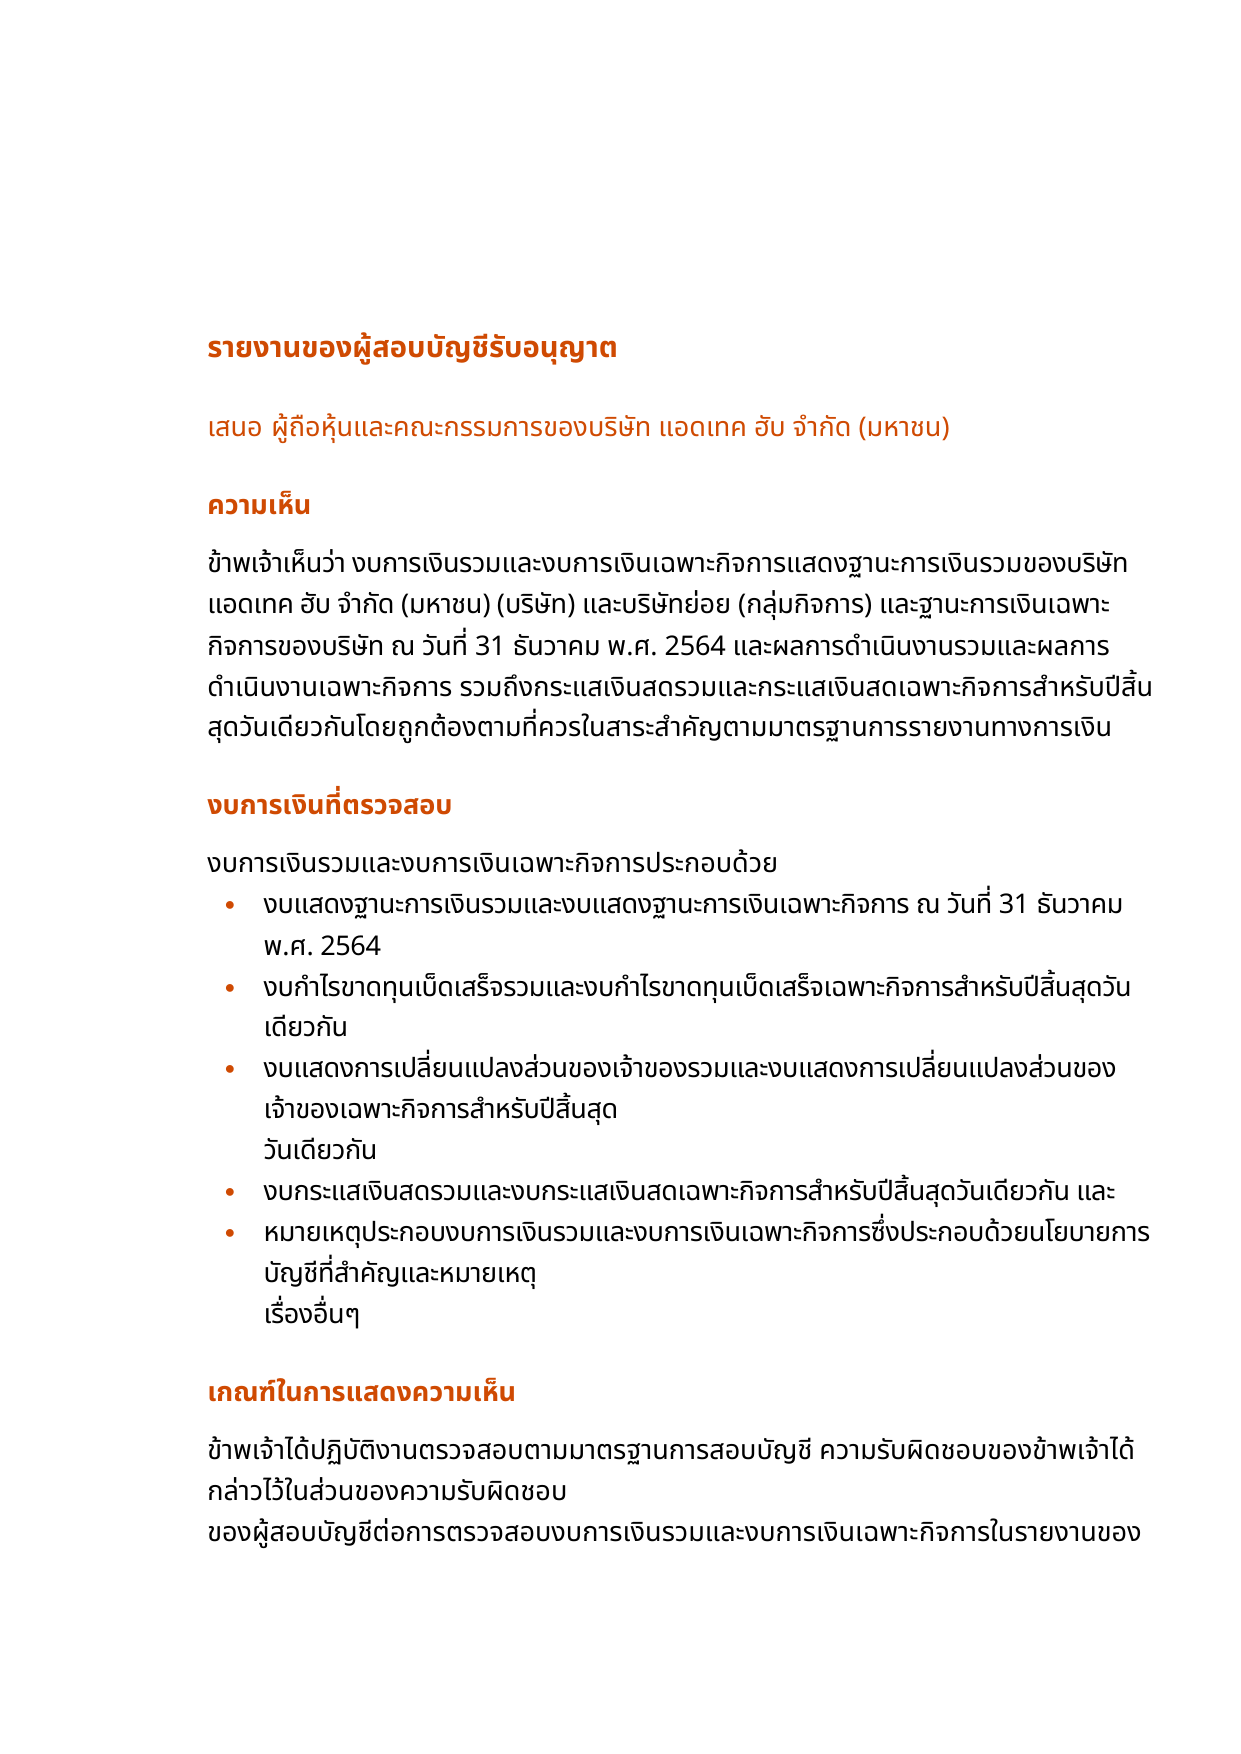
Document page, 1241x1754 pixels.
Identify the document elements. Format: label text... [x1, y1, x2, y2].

list งบแสดงฐานะการเงินรวมและงบแสดงฐานะการเงินเฉพาะกิจการ ณ วันที่ 31 ธันวาคม พ.ศ. 2564 [226, 885, 1165, 967]
text งบการเงินรวมและงบการเงินเฉพาะกิจการประกอบด้วย [207, 844, 1165, 885]
text งบการเงินที่ตรวจสอบ [207, 786, 1165, 827]
text ข้าพเจ้าเห็นว่า งบการเงินรวมและงบการเงินเฉพาะกิจการแสดงฐานะการเงินรวมของบริษัท แอดเทค ฮับ จำกัด (มหาชน) (บริษัท) และบริษัทย่อย (กลุ่มกิจการ) และฐานะการเงินเฉพาะกิจการของบริษัท ณ วันที่ 31 ธันวาคม พ.ศ. 2564 และผลการดำเนินงานรวมและผลการดำเนินงานเฉพาะกิจการ รวมถึงกระแสเงินสดรวมและกระแสเงินสดเฉพาะกิจการสำหรับปีสิ้นสุดวันเดียวกันโดยถูกต้องตามที่ควรในสาระสำคัญตามมาตรฐานการรายงานทางการเงิน [207, 544, 1165, 749]
text เกณฑ์ในการแสดงความเห็น [207, 1372, 1165, 1413]
list งบแสดงการเปลี่ยนแปลงส่วนของเจ้าของรวมและงบแสดงการเปลี่ยนแปลงส่วนของเจ้าของเฉพาะกิจการสำหรับปีสิ้นสุด วันเดียวกัน [226, 1049, 1165, 1172]
text เสนอ ผู้ถือหุ้นและคณะกรรมการของบริษัท แอดเทค ฮับ จำกัด (มหาชน) [207, 408, 1165, 449]
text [207, 1431, 1165, 1553]
list หมายเหตุประกอบงบการเงินรวมและงบการเงินเฉพาะกิจการซึ่งประกอบด้วยนโยบายการบัญชีที่สำคัญและหมายเหตุ เรื่องอื่นๆ [226, 1213, 1165, 1336]
list งบกำไรขาดทุนเบ็ดเสร็จรวมและงบกำไรขาดทุนเบ็ดเสร็จเฉพาะกิจการสำหรับปีสิ้นสุดวันเดียวกัน [226, 967, 1165, 1049]
list งบกระแสเงินสดรวมและงบกระแสเงินสดเฉพาะกิจการสำหรับปีสิ้นสุดวันเดียวกัน และ [226, 1172, 1165, 1213]
text ความเห็น [207, 486, 1165, 527]
text รายงานของผู้สอบบัญชีรับอนุญาต [207, 327, 1165, 371]
